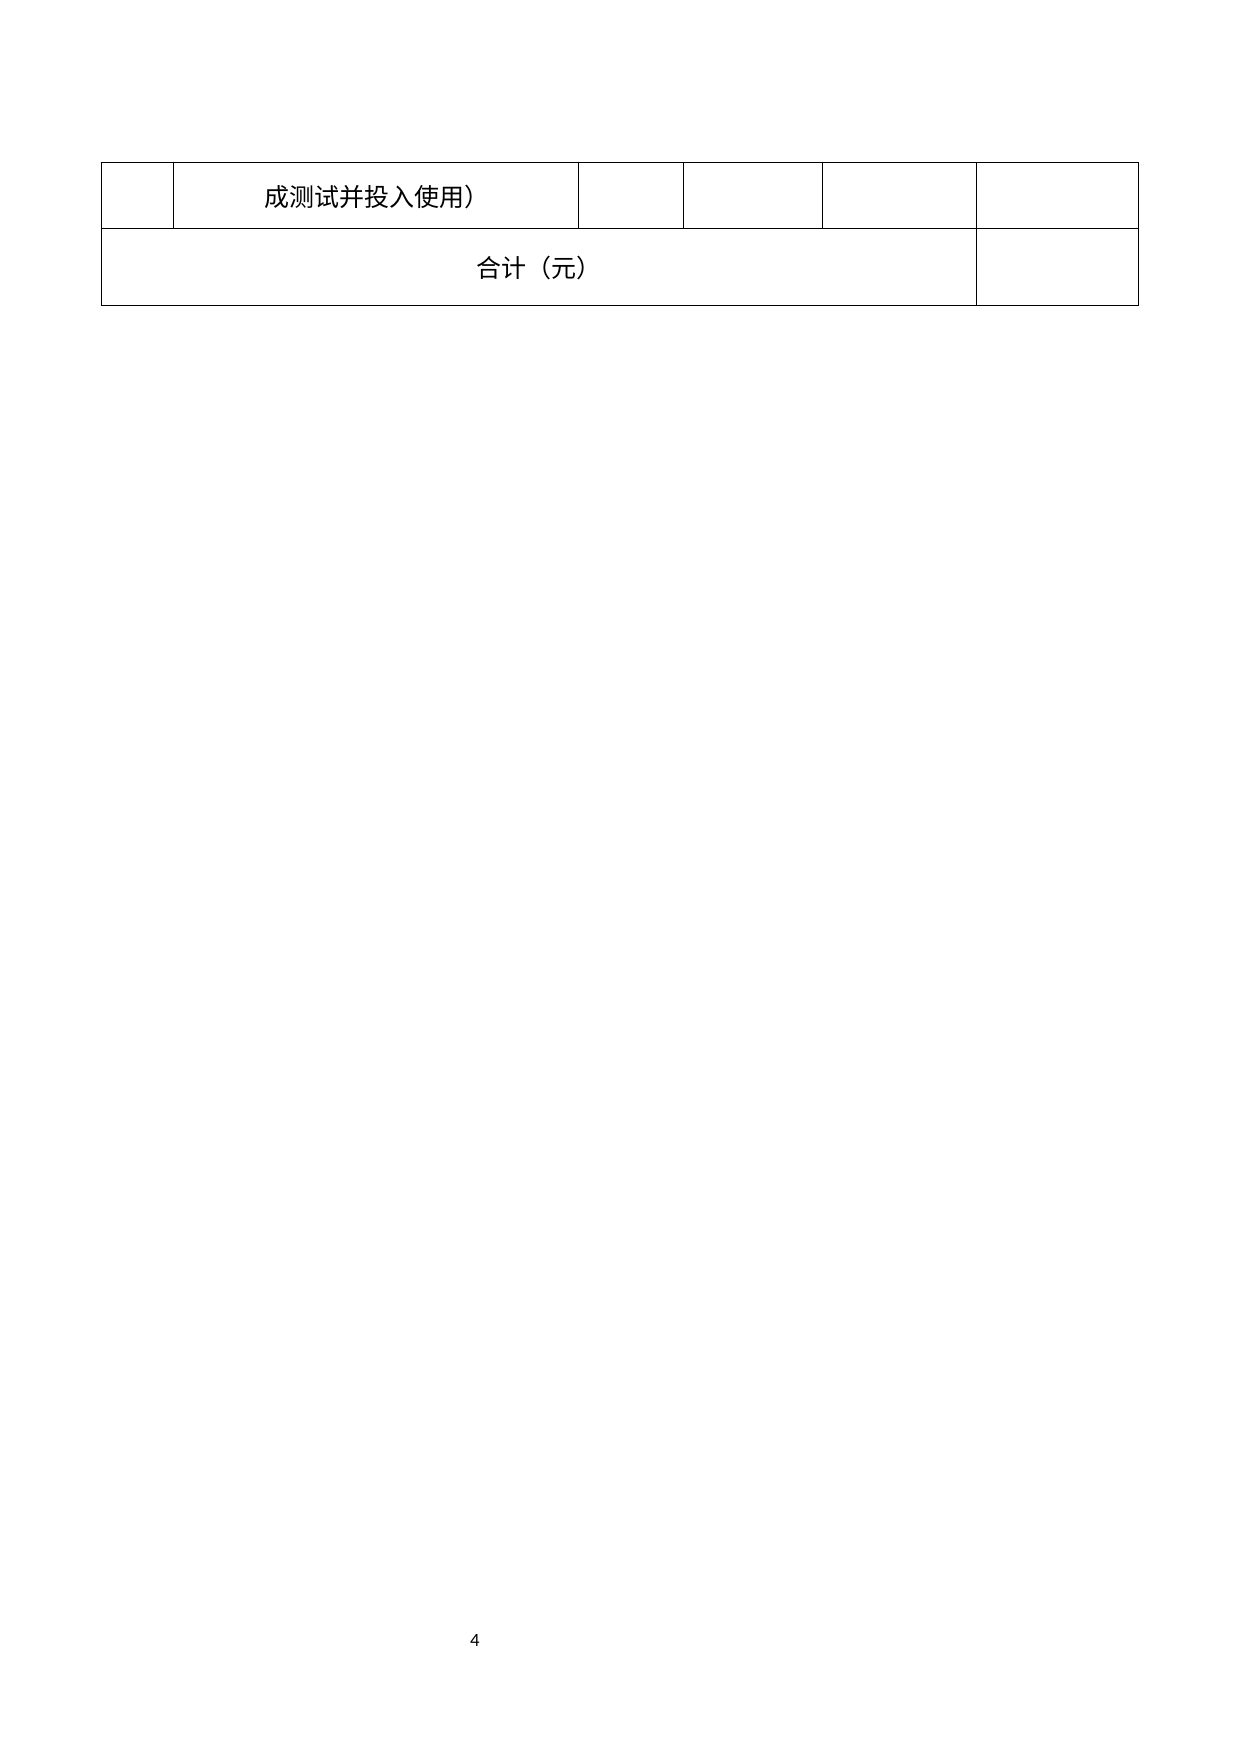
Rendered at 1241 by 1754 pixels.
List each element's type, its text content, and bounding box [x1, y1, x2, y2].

table_cell 1项 [684, 163, 822, 228]
table_cell [977, 163, 1138, 228]
table_cell [823, 163, 976, 228]
table_cell [977, 229, 1138, 305]
table_cell 合计（元） [102, 229, 976, 305]
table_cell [174, 163, 578, 228]
table_cell / [579, 163, 683, 228]
table_cell 11 [102, 163, 173, 228]
